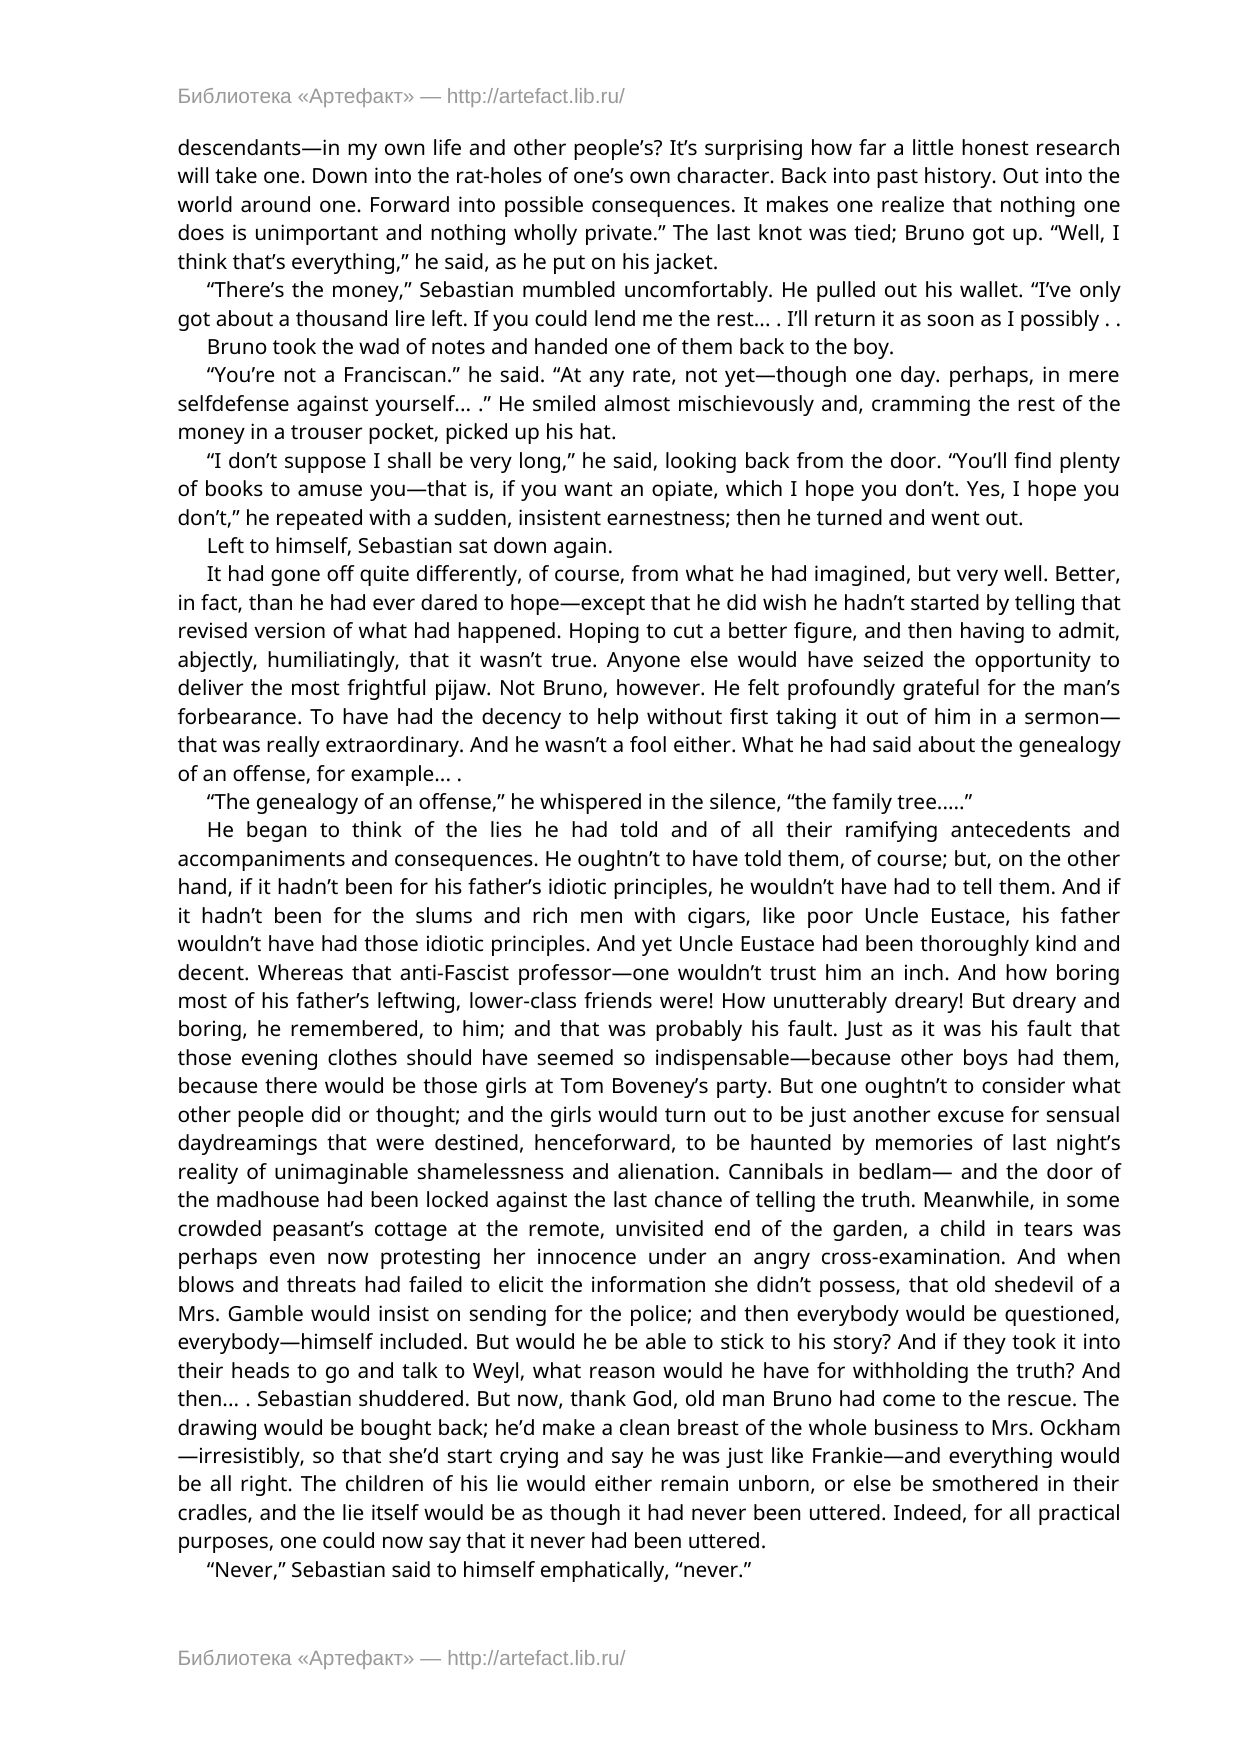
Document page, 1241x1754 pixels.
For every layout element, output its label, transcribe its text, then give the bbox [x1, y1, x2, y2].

text “You’re not a Franciscan.” he said. “At any rate, not yet—though one day. perhaps, in mere selfdefense against yourself... .” He smiled almost mischievously and, cramming the rest of the money in a trouser pocket, picked up his hat. [177, 361, 1122, 446]
text “Never,” Sebastian said to himself emphatically, “never.” [177, 1555, 1122, 1583]
text It had gone off quite differently, of course, from what he had imagined, but very well. Better, in fact, than he had ever dared to hope—except that he did wish he hadn’t started by telling that revised version of what had happened. Hoping to cut a better figure, and then having to admit, abjectly, humiliatingly, that it wasn’t true. Anyone else would have seized the opportunity to deliver the most frightful pijaw. Not Bruno, however. He felt profoundly grateful for the man’s forbearance. To have had the decency to help without first taking it out of him in a sermon—that was really extraordinary. And he wasn’t a fool either. What he had said about the genealogy of an offense, for example... . [177, 559, 1122, 787]
text He began to think of the lies he had told and of all their ramifying antecedents and accompaniments and consequences. He oughtn’t to have told them, of course; but, on the other hand, if it hadn’t been for his father’s idiotic principles, he wouldn’t have had to tell them. And if it hadn’t been for the slums and rich men with cigars, like poor Uncle Eustace, his father wouldn’t have had those idiotic principles. And yet Uncle Eustace had been thoroughly kind and decent. Whereas that anti-Fascist professor—one wouldn’t trust him an inch. And how boring most of his father’s leftwing, lower-class friends were! How unutterably dreary! But dreary and boring, he remembered, to him; and that was probably his fault. Just as it was his fault that those evening clothes should have seemed so indispensable—because other boys had them, because there would be those girls at Tom Boveney’s party. But one oughtn’t to consider what other people did or thought; and the girls would turn out to be just another excuse for sensual daydreamings that were destined, henceforward, to be haunted by memories of last night’s reality of unimaginable shamelessness and alienation. Cannibals in bedlam— and the door of the madhouse had been locked against the last chance of telling the truth. Meanwhile, in some crowded peasant’s cottage at the remote, unvisited end of the garden, a child in tears was perhaps even now protesting her innocence under an angry cross-examination. And when blows and threats had failed to elicit the information she didn’t possess, that old shedevil of a Mrs. Gamble would insist on sending for the police; and then everybody would be questioned, everybody—himself included. But would he be able to stick to his story? And if they took it into their heads to go and talk to Weyl, what reason would he have for withholding the truth? And then... . Sebastian shuddered. But now, thank God, old man Bruno had come to the rescue. The drawing would be bought back; he’d make a clean breast of the whole business to Mrs. Ockham—irresistibly, so that she’d start crying and say he was just like Frankie—and everything would be all right. The children of his lie would either remain unborn, or else be smothered in their cradles, and the lie itself would be as though it had never been uttered. Indeed, for all practical purposes, one could now say that it never had been uttered. [177, 816, 1122, 1555]
text “The genealogy of an offense,” he whispered in the silence, “the family tree.....” [177, 787, 1122, 816]
text Left to himself, Sebastian sat down again. [177, 531, 1122, 559]
text “There’s the money,” Sebastian mumbled uncomfortably. He pulled out his wallet. “I’ve only got about a thousand lire left. If you could lend me the rest... . I’ll return it as soon as I possibly . . [177, 275, 1122, 332]
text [177, 133, 1122, 275]
text Bruno took the wad of notes and handed one of them back to the boy. [177, 332, 1122, 361]
text “I don’t suppose I shall be very long,” he said, looking back from the door. “You’ll find plenty of books to amuse you—that is, if you want an opiate, which I hope you don’t. Yes, I hope you don’t,” he repeated with a sudden, insistent earnestness; then he turned and went out. [177, 446, 1122, 531]
